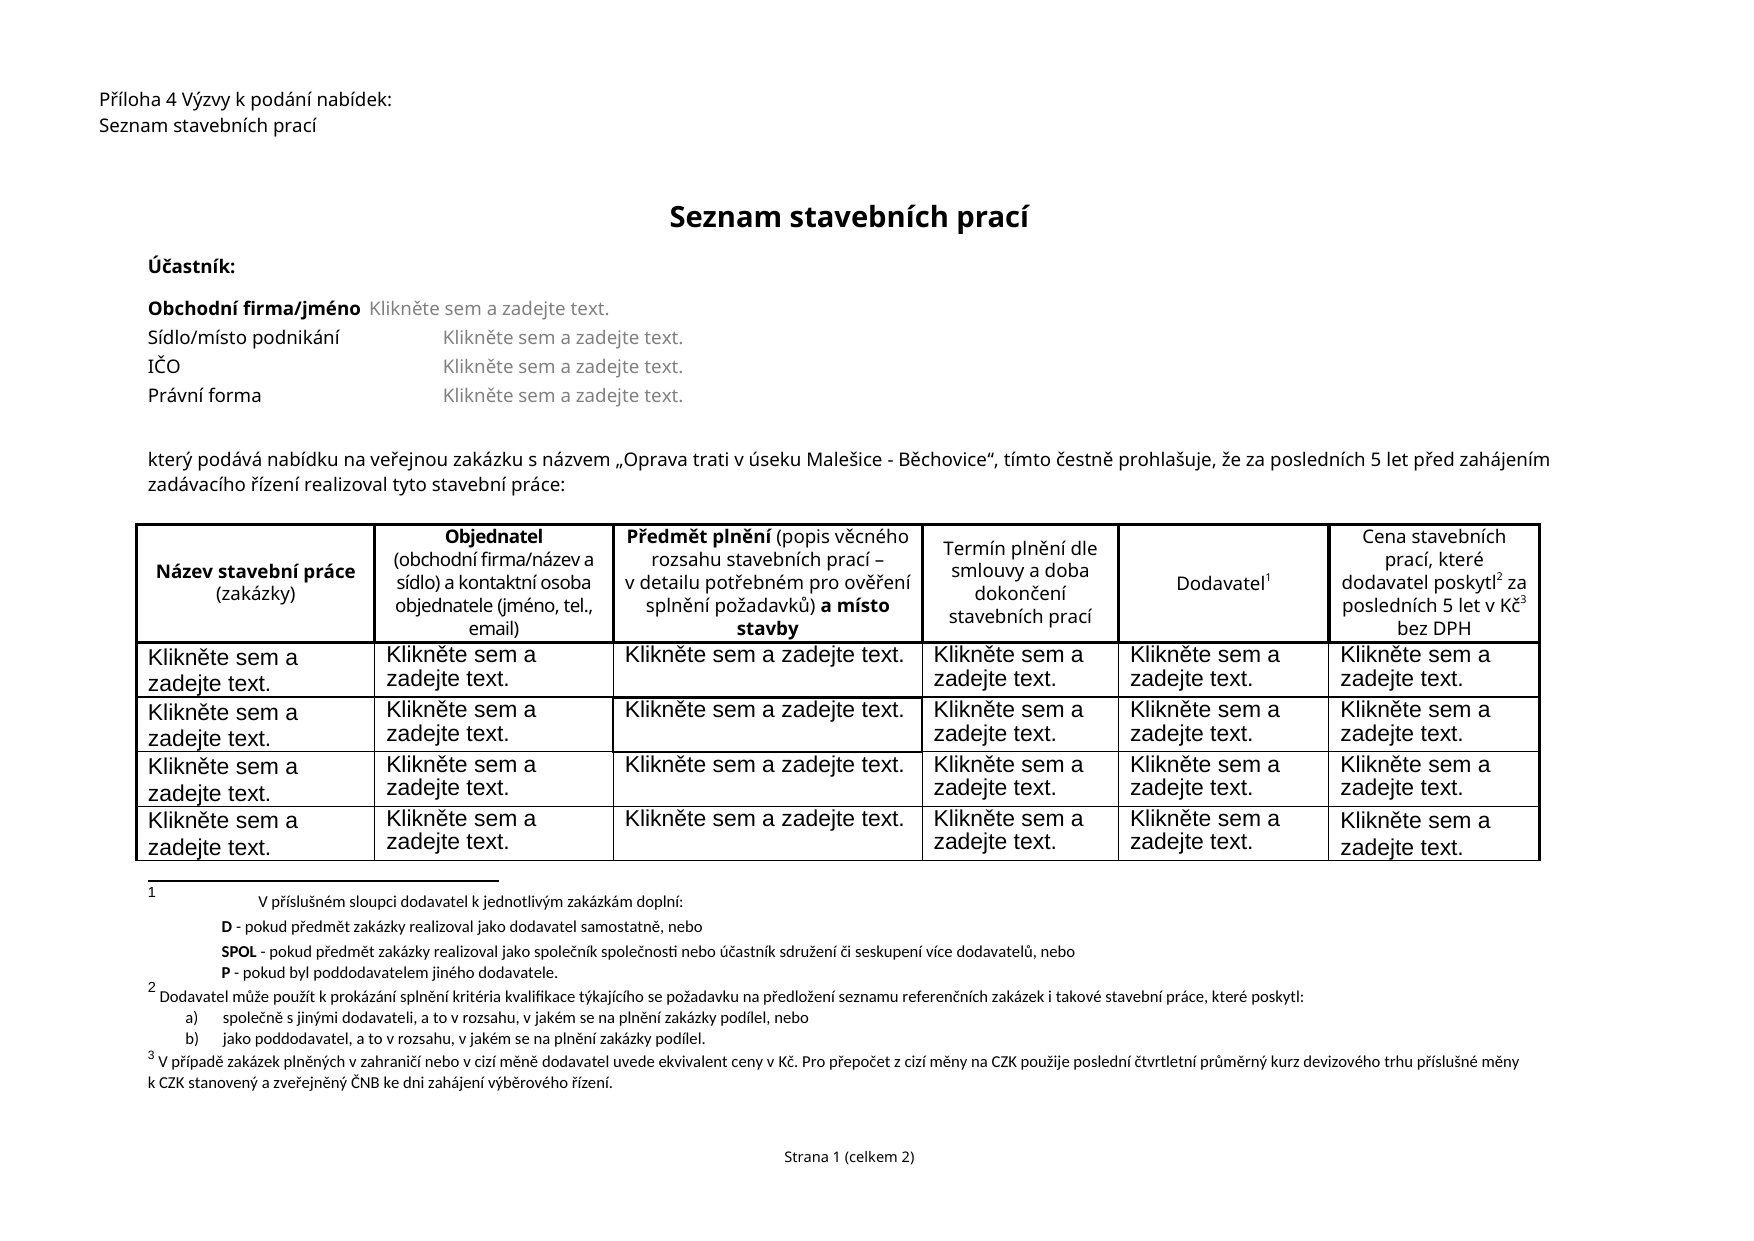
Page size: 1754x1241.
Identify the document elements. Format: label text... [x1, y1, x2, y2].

text který podává nabídku na veřejnou zakázku s názvem „Oprava trati v úseku Malešice - Běchovice“, tímto čestně prohlašuje, že za posledních 5 let před zahájením zadávacího řízení realizoval tyto stavební práce: [148, 446, 1551, 497]
title Seznam stavebních prací [148, 196, 1551, 236]
text Obchodní firma/jméno [148, 292, 1551, 321]
text Účastník: [148, 249, 1551, 279]
table_header Termín plnění dle smlouvy a doba dokončení stavebních prací [924, 526, 1117, 641]
table_header Název stavební práce (zakázky) [138, 526, 373, 641]
table_header Cena stavebních prací, které dodavatel poskytl za posledních 5 let v Kč bez DPH [1331, 526, 1538, 641]
text Sídlo/místo podnikání [148, 321, 1551, 350]
table_header Předmět plnění (popis věcného rozsahu stavebních prací – v detailu potřebném pro ověření splnění požadavků) a místo stavby [615, 526, 921, 641]
table_header Objednatel (obchodní firma/název a sídlo) a kontaktní osoba objednatele (jméno, tel., email) [376, 526, 612, 641]
table_header Dodavatel [1120, 526, 1327, 641]
text IČO [148, 350, 1551, 379]
text Právní forma [148, 379, 1551, 408]
